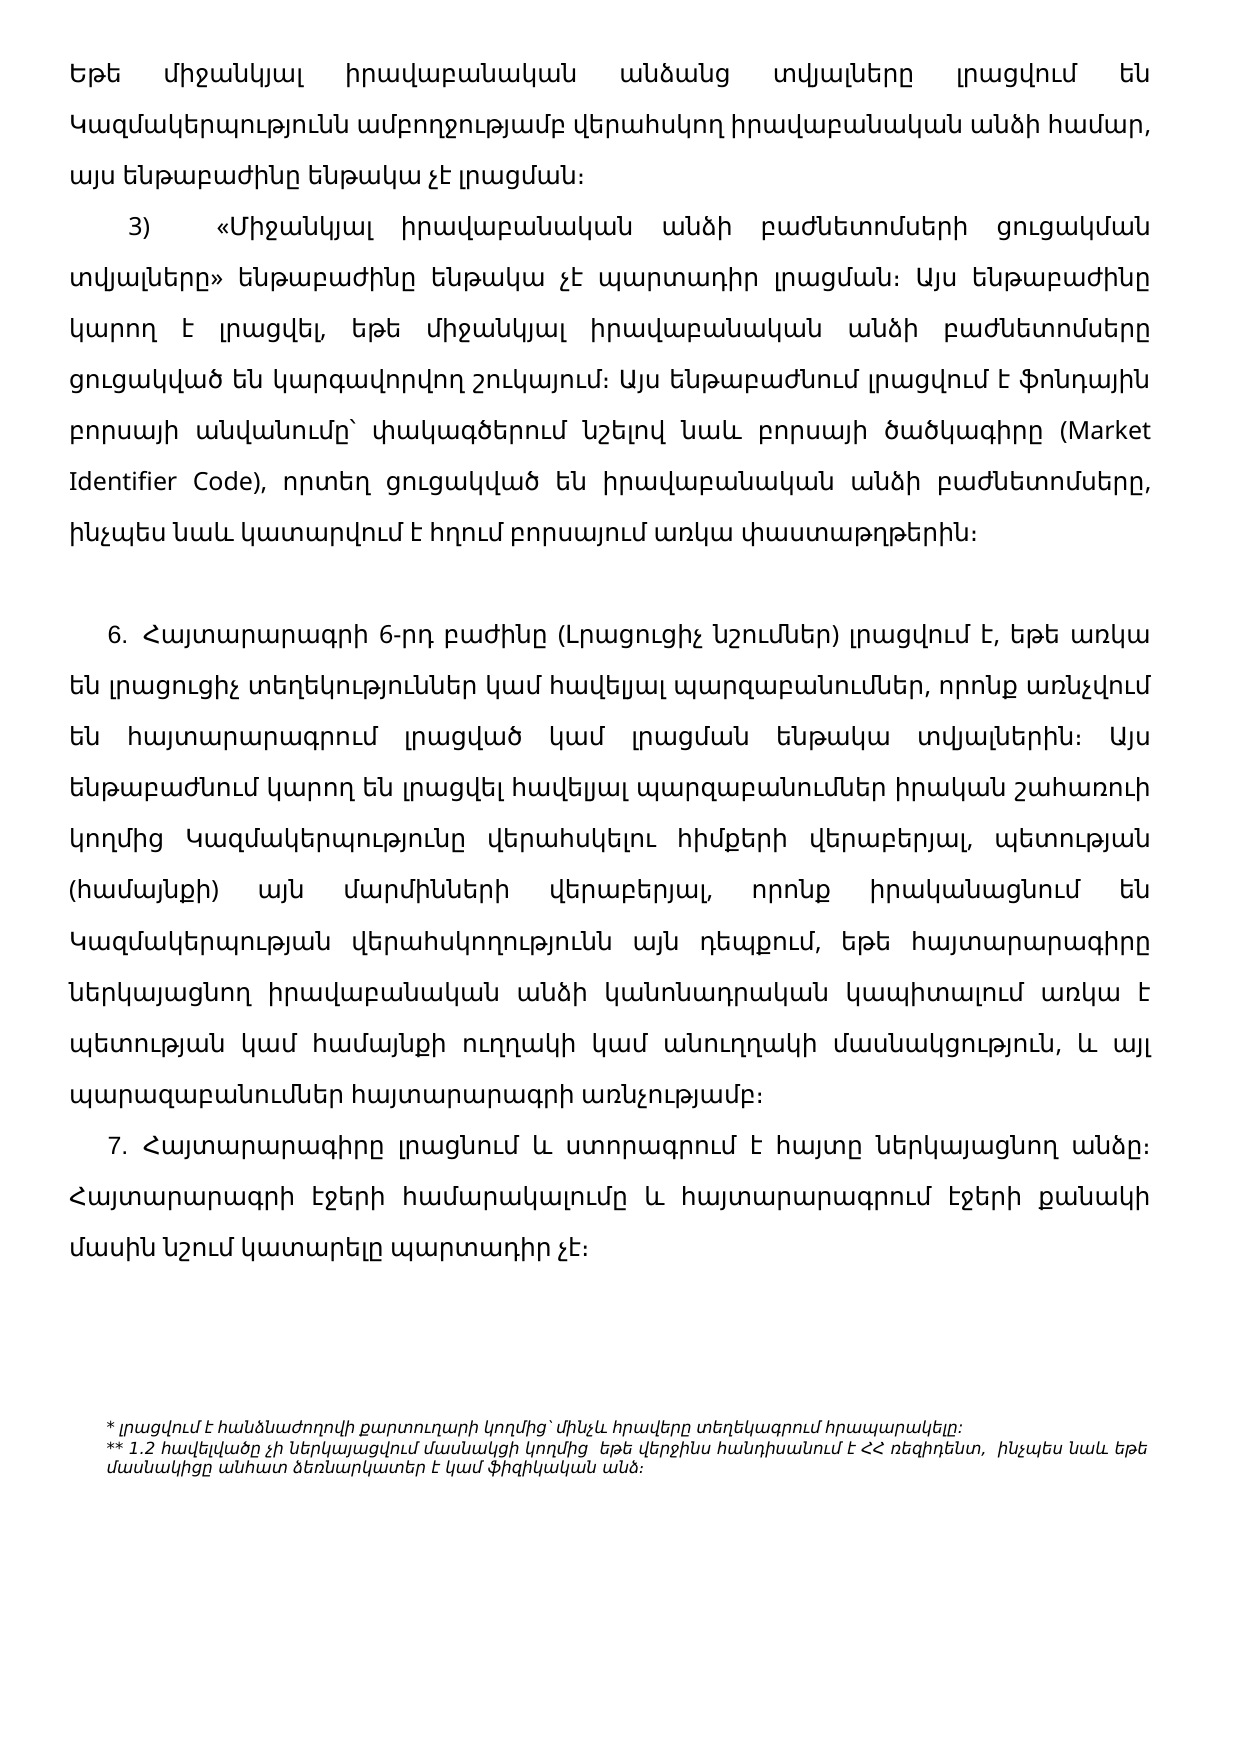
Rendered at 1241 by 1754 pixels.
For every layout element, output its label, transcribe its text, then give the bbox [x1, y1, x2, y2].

text * լրացվում է հանձնաժողովի քարտուղարի կողմից` մինչև հրավերը տեղեկագրում հրապարակելը: [106, 1416, 1152, 1439]
list «Միջանկյալ իրավաբանական անձի բաժնետոմսերի ցուցակման տվյալները» ենթաբաժինը ենթակա չէ պարտադիր լրացման։ Այս ենթաբաժինը կարող է լրացվել, եթե միջանկյալ իրավաբանական անձի բաժնետոմսերը ցուցակված են կարգավորվող շուկայում։ Այս ենթաբաժնում լրացվում է ֆոնդային բորսայի անվանումը՝ փակագծերում նշելով նաև բորսայի ծածկագիրը (Market Identifier Code), որտեղ ցուցակված են իրավաբանական անձի բաժնետոմսերը, ինչպես նաև կատարվում է հղում բորսայում առկա փաստաթղթերին։ [69, 209, 1152, 549]
list Հայտարարագիրը լրացնում և ստորագրում է հայտը ներկայացնող անձը։ Հայտարարագրի էջերի համարակալումը և հայտարարագրում էջերի քանակի մասին նշում կատարելը պարտադիր չէ։ [69, 1127, 1152, 1263]
list Հայտարարագրի 6-րդ բաժինը (Լրացուցիչ նշումներ) լրացվում է, եթե առկա են լրացուցիչ տեղեկություններ կամ հավելյալ պարզաբանումներ, որոնք առնչվում են հայտարարագրում լրացված կամ լրացման ենթակա տվյալներին։ Այս ենթաբաժնում կարող են լրացվել հավելյալ պարզաբանումներ իրական շահառուի կողմից Կազմակերպությունը վերահսկելու հիմքերի վերաբերյալ, պետության (համայնքի) այն մարմինների վերաբերյալ, որոնք իրականացնում են Կազմակերպության վերահսկողությունն այն դեպքում, եթե հայտարարագիրը ներկայացնող իրավաբանական անձի կանոնադրական կապիտալում առկա է պետության կամ համայնքի ուղղակի կամ անուղղակի մասնակցություն, և այլ պարազաբանումներ հայտարարագրի առնչությամբ։ [69, 617, 1152, 1110]
text ** 1.2 հավելվածը չի ներկայացվում մասնակցի կողմից եթե վերջինս հանդիսանում է ՀՀ ռեզիդենտ, ինչպես նաև եթե մասնակիցը անհատ ձեռնարկատեր է կամ ֆիզիկական անձ։ [106, 1439, 1152, 1478]
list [69, 56, 1152, 192]
